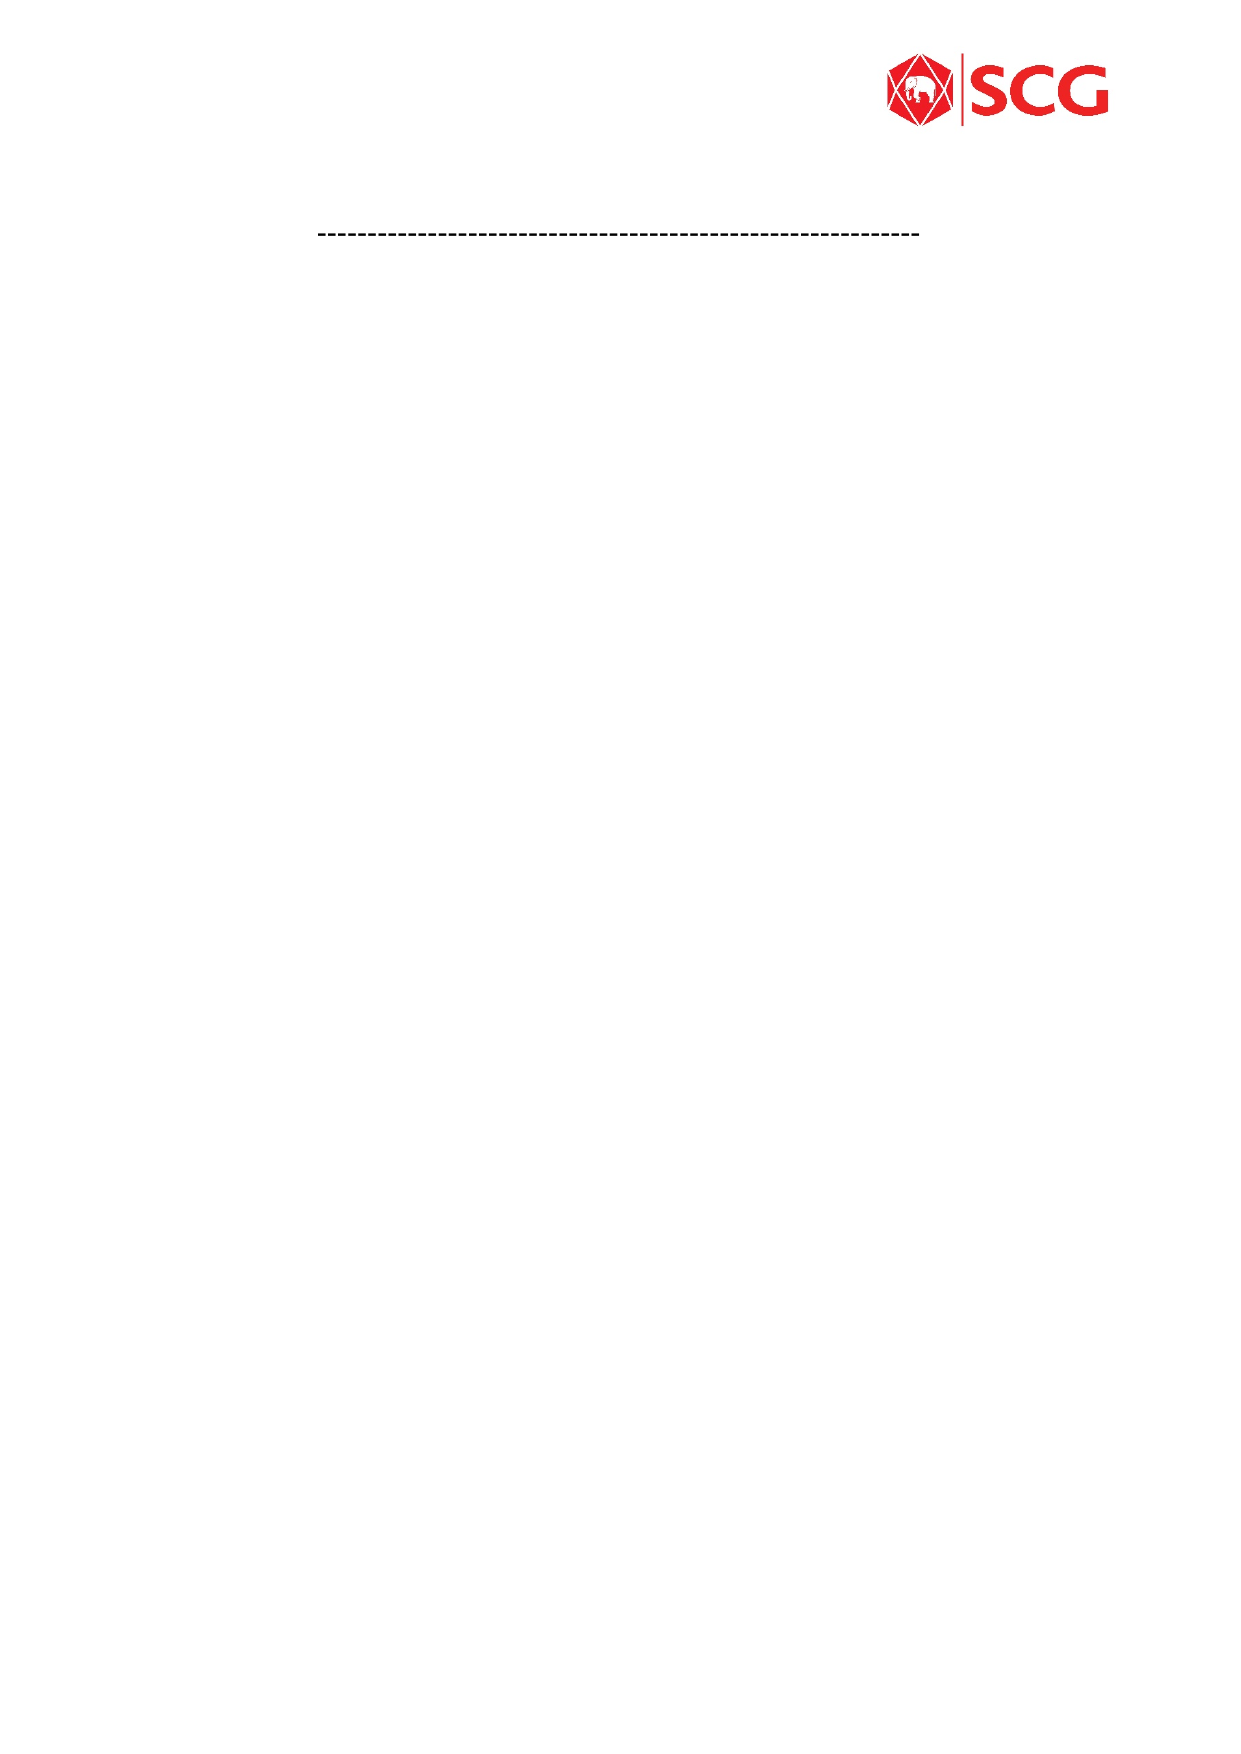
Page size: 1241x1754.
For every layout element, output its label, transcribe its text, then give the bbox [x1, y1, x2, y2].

text ------------------------------------------------------------ [122, 211, 1116, 253]
picture [877, 46, 1116, 136]
